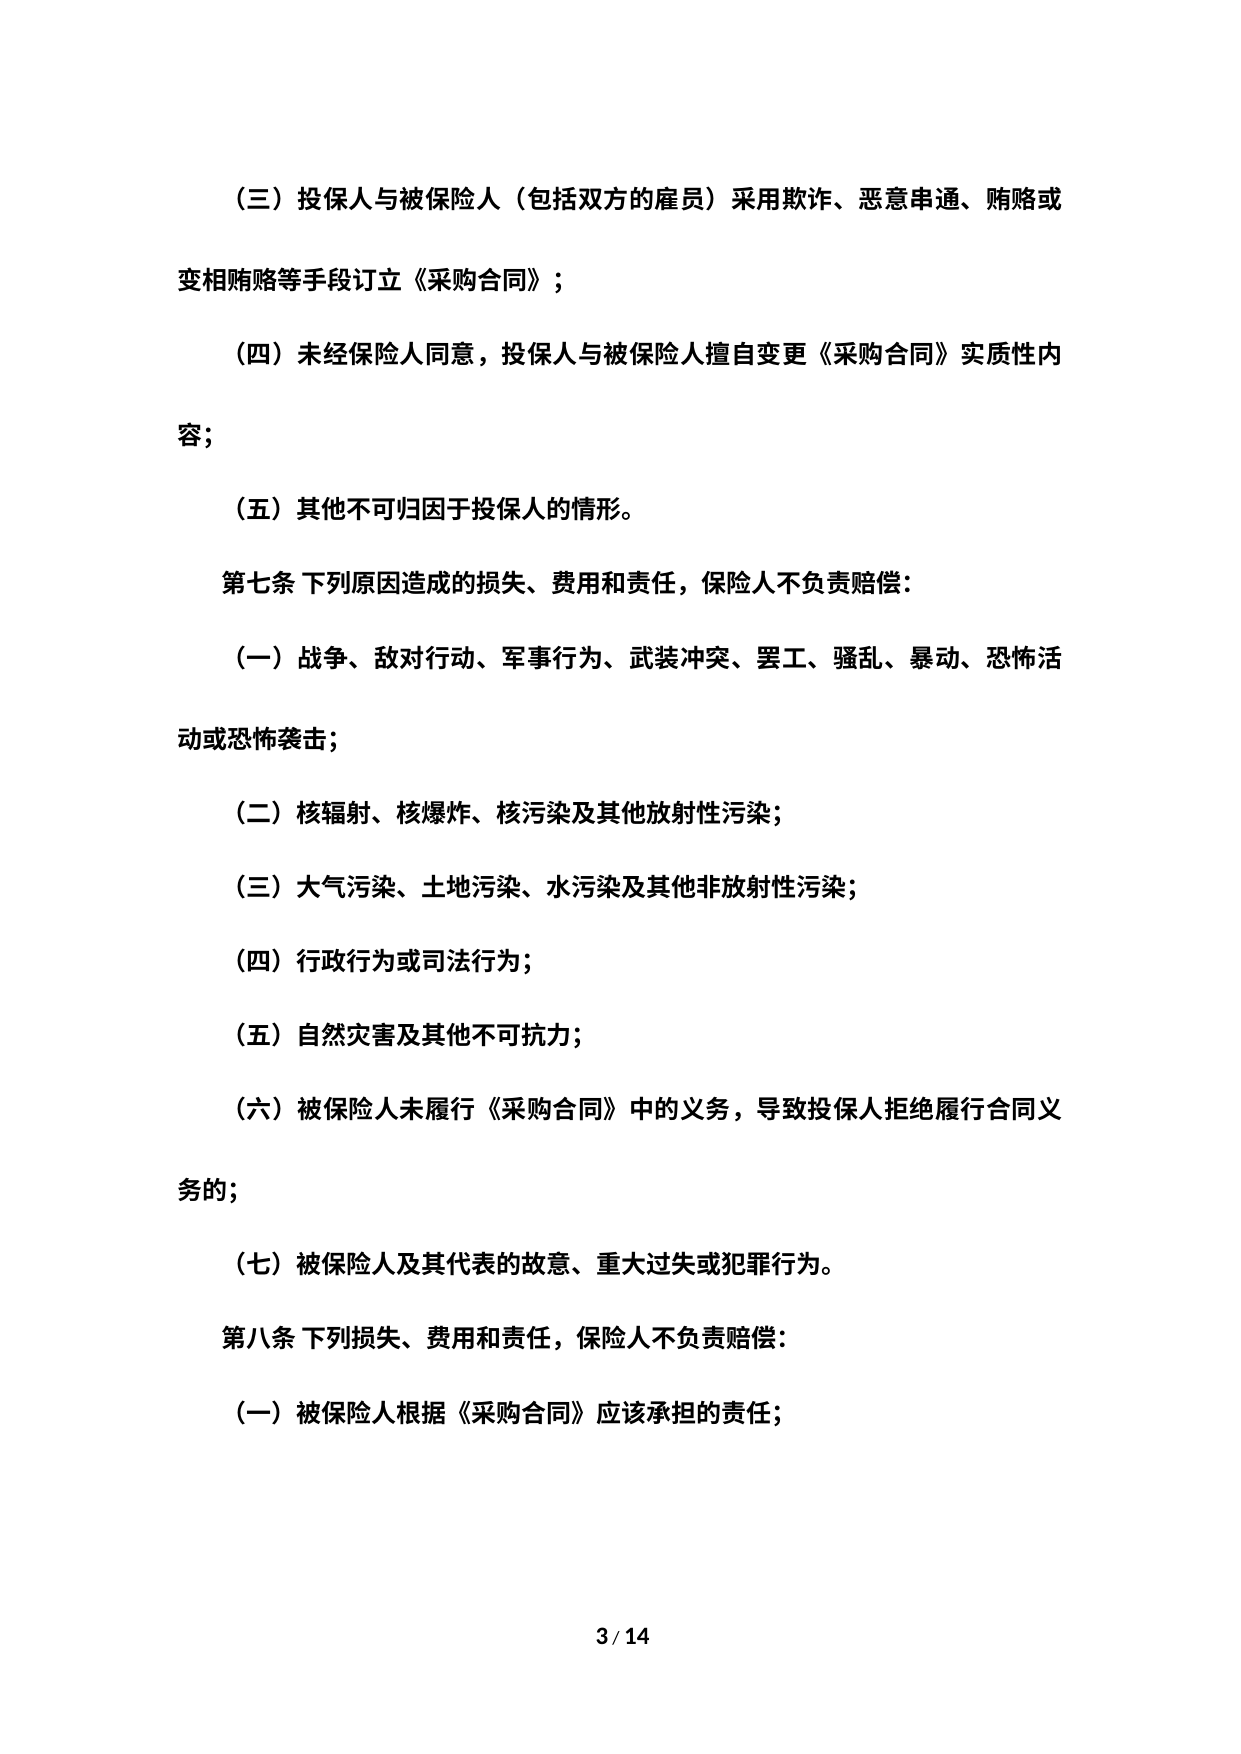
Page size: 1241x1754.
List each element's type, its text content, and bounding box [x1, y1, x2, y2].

text （四）行政行为或司法行为； [177, 927, 1063, 992]
text （三）大气污染、土地污染、水污染及其他非放射性污染； [177, 853, 1063, 918]
text （七）被保险人及其代表的故意、重大过失或犯罪行为。 [177, 1231, 1063, 1296]
text （三）投保人与被保险人（包括双方的雇员）采用欺诈、恶意串通、贿赂或变相贿赂等手段订立《采购合同》； [177, 165, 1063, 311]
text （一）被保险人根据《采购合同》应该承担的责任； [177, 1379, 1063, 1444]
text 第七条 下列原因造成的损失、费用和责任，保险人不负责赔偿： [177, 549, 1063, 614]
text （四）未经保险人同意，投保人与被保险人擅自变更《采购合同》实质性内容； [177, 320, 1063, 466]
text （五）其他不可归因于投保人的情形。 [177, 476, 1063, 541]
text （六）被保险人未履行《采购合同》中的义务，导致投保人拒绝履行合同义务的； [177, 1075, 1063, 1221]
text 第八条 下列损失、费用和责任，保险人不负责赔偿： [177, 1304, 1063, 1369]
text （五）自然灾害及其他不可抗力； [177, 1001, 1063, 1066]
text （二）核辐射、核爆炸、核污染及其他放射性污染； [177, 779, 1063, 844]
text （一）战争、敌对行动、军事行为、武装冲突、罢工、骚乱、暴动、恐怖活动或恐怖袭击； [177, 624, 1063, 770]
